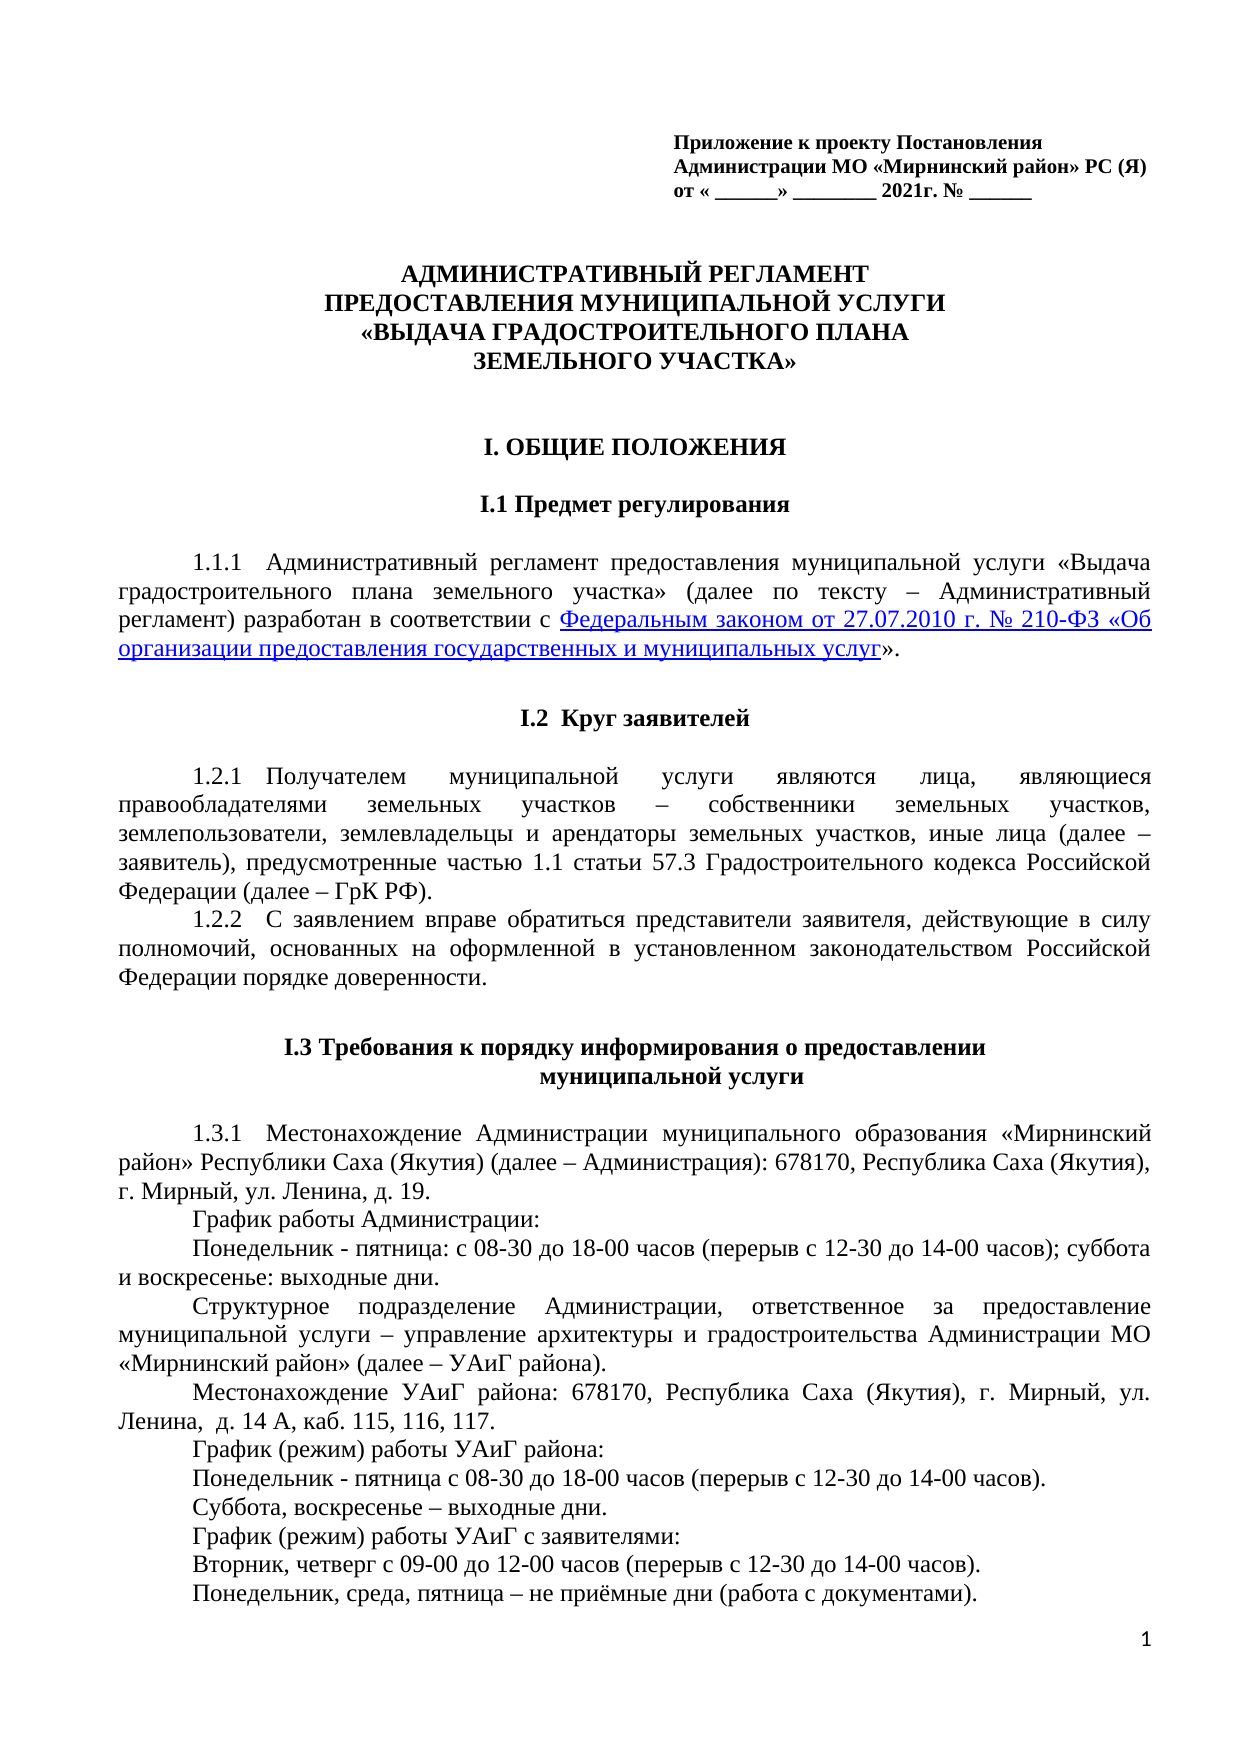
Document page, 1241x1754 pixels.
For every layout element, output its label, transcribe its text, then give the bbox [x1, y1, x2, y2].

list Получателем муниципальной услуги являются лица, являющиеся правообладателями земельных участков – собственники земельных участков, землепользователи, землевладельцы и арендаторы земельных участков, иные лица (далее – заявитель), предусмотренные частью 1.1 статьи 57.3 Градостроительного кодекса Российской Федерации (далее – ГрК РФ). [118, 761, 1152, 904]
text График (режим) работы УАиГ с заявителями: [118, 1521, 1152, 1549]
text Понедельник - пятница с 08-30 до 18-00 часов (перерыв с 12-30 до 14-00 часов). [118, 1463, 1152, 1492]
text ПРЕДОСТАВЛЕНИЯ МУНИЦИПАЛЬНОЙ УСЛУГИ [118, 288, 1152, 317]
text Приложение к проекту Постановления [673, 130, 1152, 154]
text График работы Администрации: [118, 1204, 1152, 1233]
list С заявлением вправе обратиться представители заявителя, действующие в силу полномочий, основанных на оформленной в установленном законодательством Российской Федерации порядке доверенности. [118, 904, 1152, 991]
list ОБЩИЕ ПОЛОЖЕНИЯ [118, 432, 1152, 461]
list Предмет регулирования [118, 489, 1152, 518]
list Требования к порядку информирования о предоставлении [118, 1032, 1152, 1061]
text Структурное подразделение Администрации, ответственное за предоставление муниципальной услуги – управление архитектуры и градостроительства Администрации МО «Мирнинский район» (далее – УАиГ района). [118, 1291, 1152, 1377]
text Местонахождение УАиГ района: 678170, Республика Саха (Якутия), г. Мирный, ул. Ленина, д. 14 А, каб. 115, 116, 117. [118, 1377, 1152, 1434]
text Понедельник - пятница: с 08-30 до 18-00 часов (перерыв с 12-30 до 14-00 часов); суббота и воскресенье: выходные дни. [118, 1233, 1152, 1291]
text Вторник, четверг с 09-00 до 12-00 часов (перерыв с 12-30 до 14-00 часов). [118, 1549, 1152, 1578]
text График (режим) работы УАиГ района: [118, 1434, 1152, 1463]
text Понедельник, среда, пятница – не приёмные дни (работа с документами). [118, 1578, 1152, 1607]
list Административный регламент предоставления муниципальной услуги «Выдача градостроительного плана земельного участка» (далее по тексту – Административный регламент) разработан в соответствии с Федеральным законом от 27.07.2010 г. № 210-ФЗ «Об организации предоставления государственных и муниципальных услуг». [118, 547, 1152, 662]
text от « ______» ________ 2021г. № ______ [673, 178, 1152, 202]
text АДМИНИСТРАТИВНЫЙ РЕГЛАМЕНТ [118, 259, 1152, 288]
list Круг заявителей [118, 703, 1152, 732]
text ЗЕМЕЛЬНОГО УЧАСТКА» [118, 346, 1152, 374]
text «ВЫДАЧА ГРАДОСТРОИТЕЛЬНОГО ПЛАНА [118, 317, 1152, 346]
text муниципальной услуги [118, 1061, 1152, 1089]
text Суббота, воскресенье – выходные дни. [118, 1492, 1152, 1521]
list Местонахождение Администрации муниципального образования «Мирнинский район» Республики Саха (Якутия) (далее – Администрация): 678170, Республика Саха (Якутия), г. Мирный, ул. Ленина, д. 19. [118, 1118, 1152, 1204]
text Администрации МО «Мирнинский район» РС (Я) [673, 154, 1152, 178]
